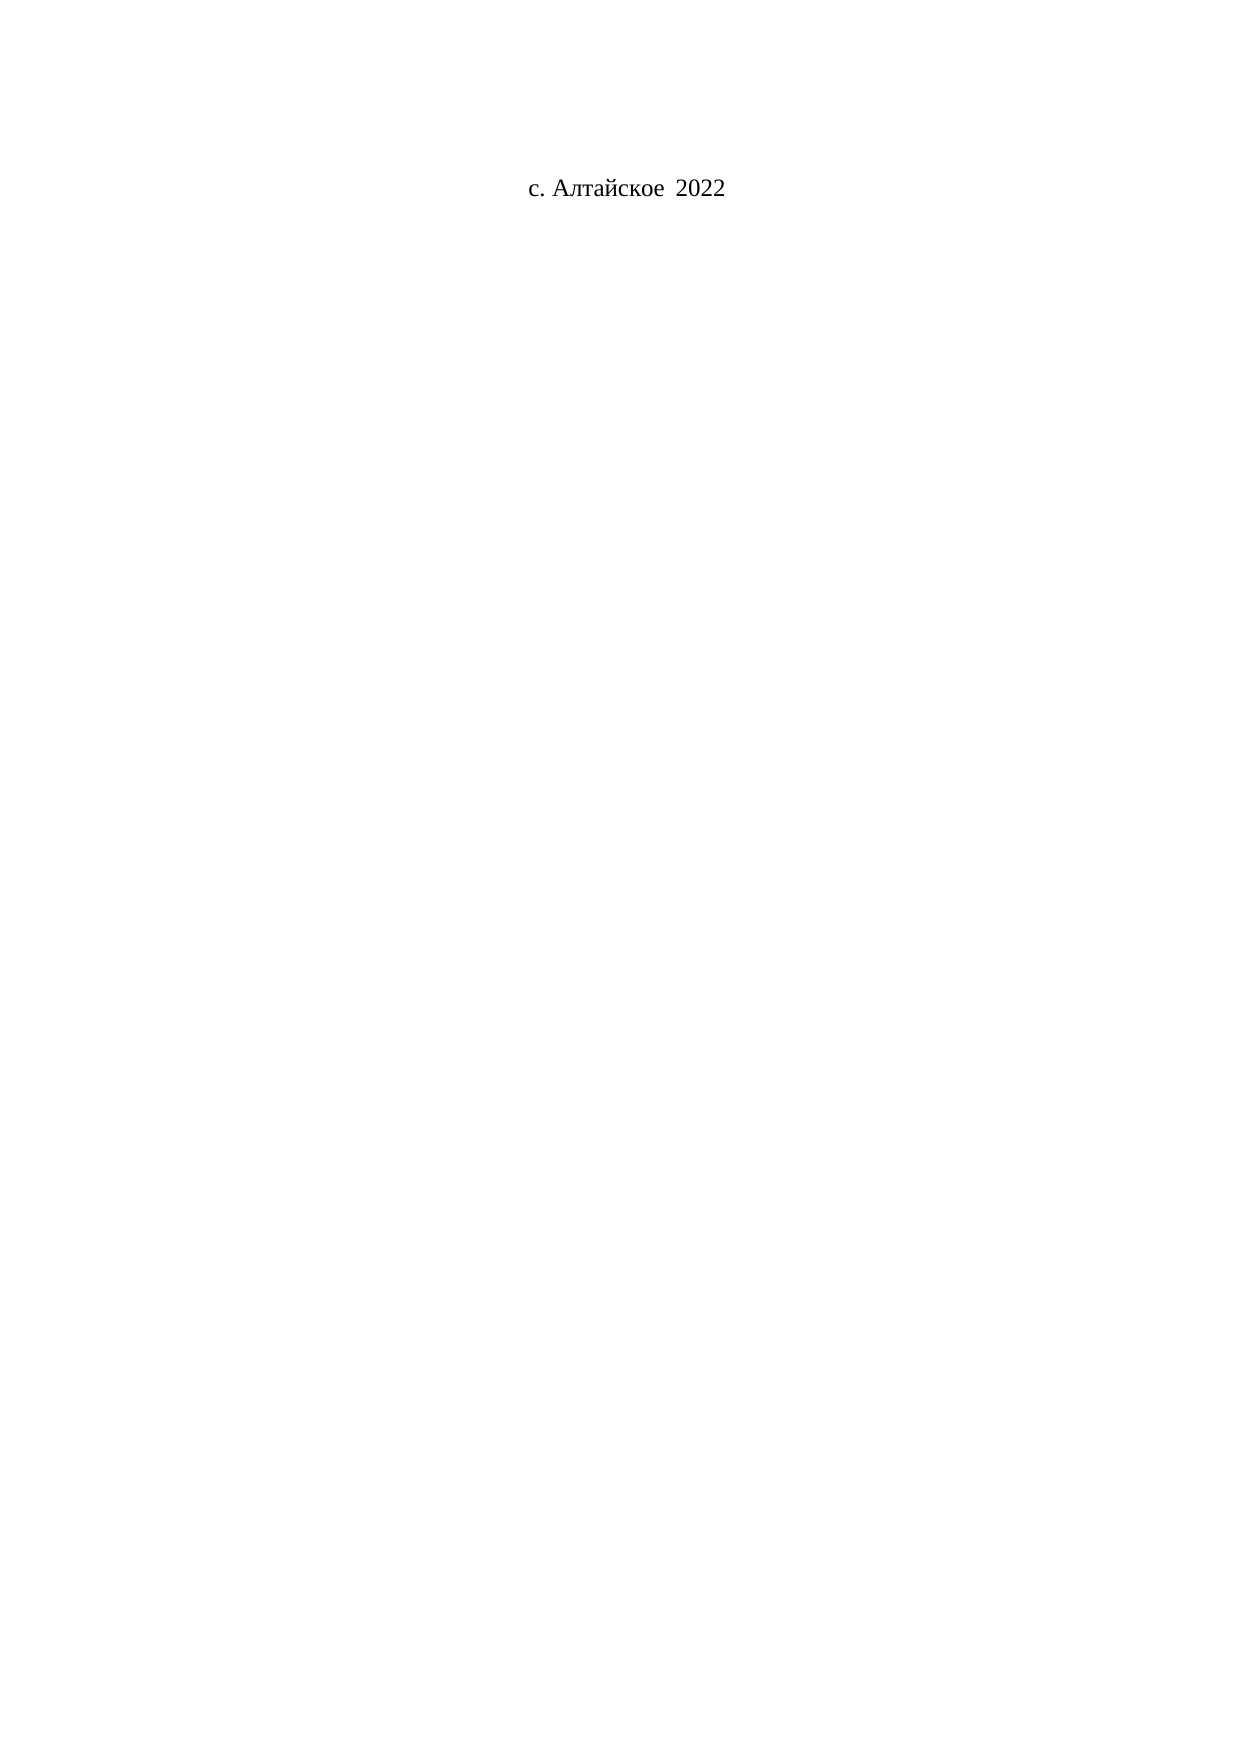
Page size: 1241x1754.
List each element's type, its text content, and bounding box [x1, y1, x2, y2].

text с. Алтайское 2022 [103, 173, 1150, 202]
